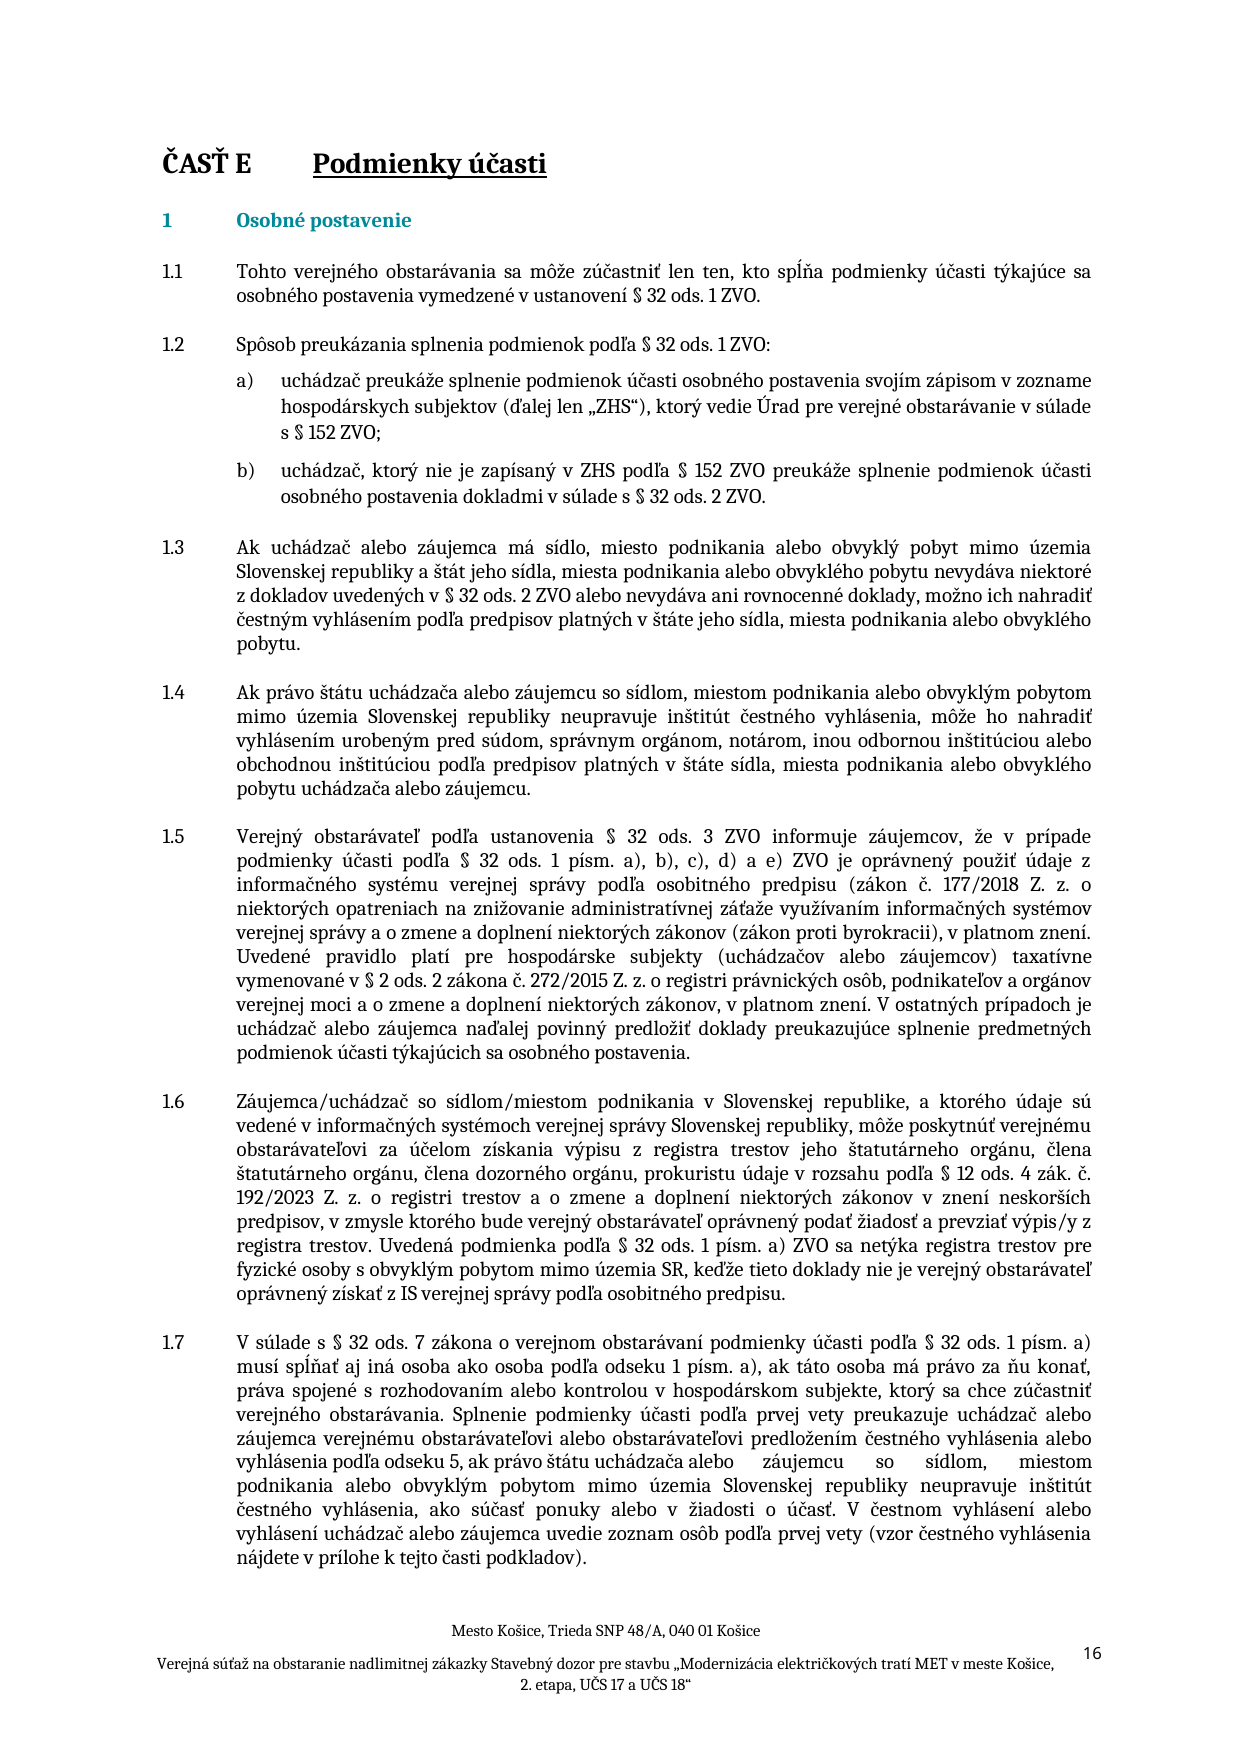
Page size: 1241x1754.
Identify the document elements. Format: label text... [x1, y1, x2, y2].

subtitle uchádzač preukáže splnenie podmienok účasti osobného postavenia svojím zápisom v zozname hospodárskych subjektov (ďalej len „ZHS“), ktorý vedie Úrad pre verejné obstarávanie v súlade s § 152 ZVO; [236, 369, 1093, 444]
subtitle uchádzač, ktorý nie je zapísaný v ZHS podľa § 152 ZVO preukáže splnenie podmienok účasti osobného postavenia dokladmi v súlade s § 32 ods. 2 ZVO. [236, 459, 1093, 509]
subtitle Záujemca/uchádzač so sídlom/miestom podnikania v Slovenskej republike, a ktorého údaje sú vedené v informačných systémoch verejnej správy Slovenskej republiky, môže poskytnúť verejnému obstarávateľovi za účelom získania výpisu z registra trestov jeho štatutárneho orgánu, člena štatutárneho orgánu, člena dozorného orgánu, prokuristu údaje v rozsahu podľa § 12 ods. 4 zák. č. 192/2023 Z. z. o registri trestov a o zmene a doplnení niektorých zákonov v znení neskorších predpisov, v zmysle ktorého bude verejný obstarávateľ oprávnený podať žiadosť a prevziať výpis/y z registra trestov. Uvedená podmienka podľa § 32 ods. 1 písm. a) ZVO sa netýka registra trestov pre fyzické osoby s obvyklým pobytom mimo územia SR, keďže tieto doklady nie je verejný obstarávateľ oprávnený získať z IS verejnej správy podľa osobitného predpisu. [162, 1090, 1093, 1305]
subtitle Ak právo štátu uchádzača alebo záujemcu so sídlom, miestom podnikania alebo obvyklým pobytom mimo územia Slovenskej republiky neupravuje inštitút čestného vyhlásenia, môže ho nahradiť vyhlásením urobeným pred súdom, správnym orgánom, notárom, inou odbornou inštitúciou alebo obchodnou inštitúciou podľa predpisov platných v štáte sídla, miesta podnikania alebo obvyklého pobytu uchádzača alebo záujemcu. [162, 680, 1093, 800]
subtitle Spôsob preukázania splnenia podmienok podľa § 32 ods. 1 ZVO: [162, 332, 1093, 356]
subtitle Verejný obstarávateľ podľa ustanovenia § 32 ods. 3 ZVO informuje záujemcov, že v prípade podmienky účasti podľa § 32 ods. 1 písm. a), b), c), d) a e) ZVO je oprávnený použiť údaje z informačného systému verejnej správy podľa osobitného predpisu (zákon č. 177/2018 Z. z. o niektorých opatreniach na znižovanie administratívnej záťaže využívaním informačných systémov verejnej správy a o zmene a doplnení niektorých zákonov (zákon proti byrokracii), v platnom znení. Uvedené pravidlo platí pre hospodárske subjekty (uchádzačov alebo záujemcov) taxatívne vymenované v § 2 ods. 2 zákona č. 272/2015 Z. z. o registri právnických osôb, podnikateľov a orgánov verejnej moci a o zmene a doplnení niektorých zákonov, v platnom znení. V ostatných prípadoch je uchádzač alebo záujemca naďalej povinný predložiť doklady preukazujúce splnenie predmetných podmienok účasti týkajúcich sa osobného postavenia. [162, 825, 1093, 1065]
subtitle Podmienky účasti [162, 148, 1093, 181]
subtitle Ak uchádzač alebo záujemca má sídlo, miesto podnikania alebo obvyklý pobyt mimo územia Slovenskej republiky a štát jeho sídla, miesta podnikania alebo obvyklého pobytu nevydáva niektoré z dokladov uvedených v § 32 ods. 2 ZVO alebo nevydáva ani rovnocenné doklady, možno ich nahradiť čestným vyhlásením podľa predpisov platných v štáte jeho sídla, miesta podnikania alebo obvyklého pobytu. [162, 536, 1093, 655]
subtitle Osobné postavenie [162, 209, 1093, 233]
subtitle V súlade s § 32 ods. 7 zákona o verejnom obstarávaní podmienky účasti podľa § 32 ods. 1 písm. a) musí spĺňať aj iná osoba ako osoba podľa odseku 1 písm. a), ak táto osoba má právo za ňu konať, práva spojené s rozhodovaním alebo kontrolou v hospodárskom subjekte, ktorý sa chce zúčastniť verejného obstarávania. Splnenie podmienky účasti podľa prvej vety preukazuje uchádzač alebo záujemca verejnému obstarávateľovi alebo obstarávateľovi predložením čestného vyhlásenia alebo vyhlásenia podľa odseku 5, ak právo štátu uchádzača alebo záujemcu so sídlom, miestom podnikania alebo obvyklým pobytom mimo územia Slovenskej republiky neupravuje inštitút čestného vyhlásenia, ako súčasť ponuky alebo v žiadosti o účasť. V čestnom vyhlásení alebo vyhlásení uchádzač alebo záujemca uvedie zoznam osôb podľa prvej vety (vzor čestného vyhlásenia nájdete v prílohe k tejto časti podkladov). [162, 1330, 1093, 1570]
subtitle Tohto verejného obstarávania sa môže zúčastniť len ten, kto spĺňa podmienky účasti týkajúce sa osobného postavenia vymedzené v ustanovení § 32 ods. 1 ZVO. [162, 259, 1093, 307]
